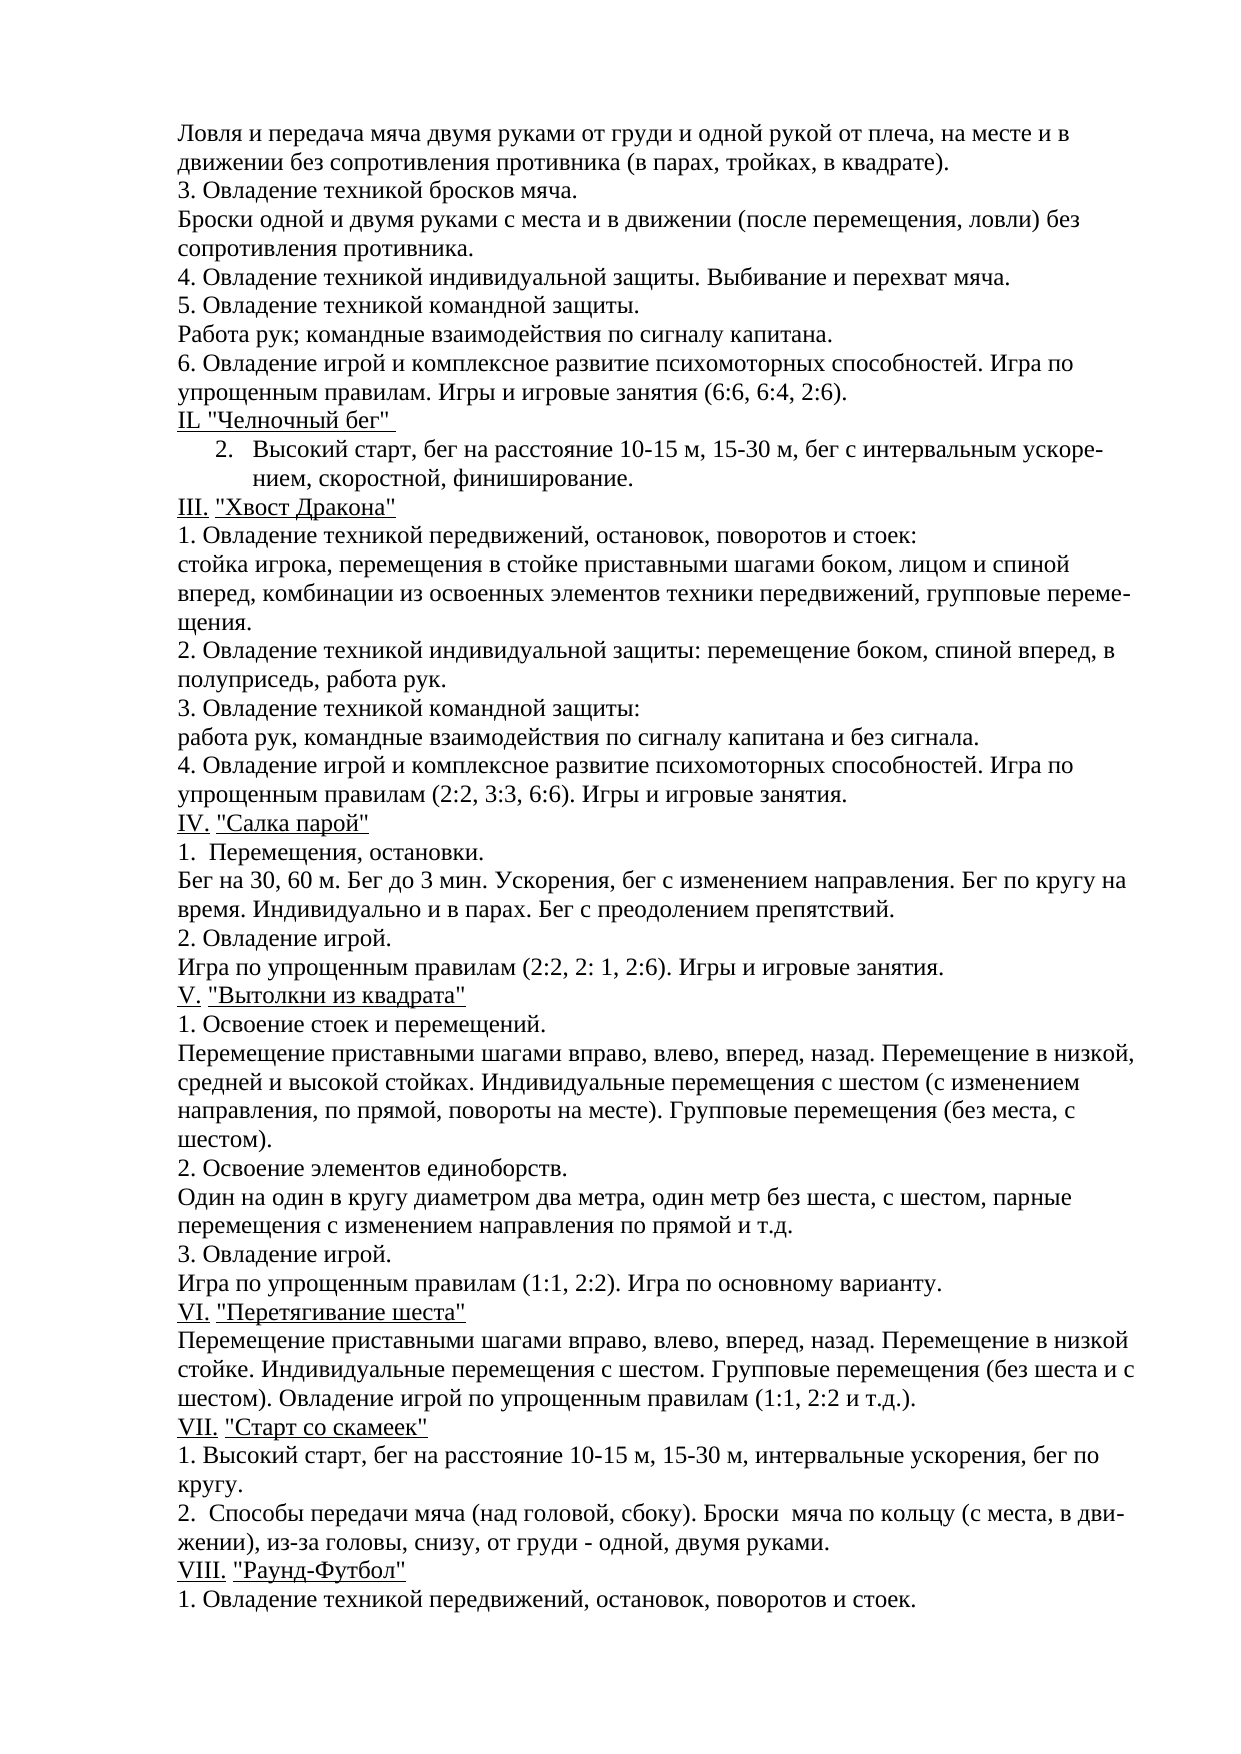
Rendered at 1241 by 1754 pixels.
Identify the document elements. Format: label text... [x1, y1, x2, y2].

text работа рук, командные взаимодействия по сигналу капитана и без сигнала. [177, 722, 1152, 751]
text 3. Овладение игрой. [177, 1239, 1152, 1268]
text Один на один в кругу диаметром два метра, один метр без шеста, с шестом, парные перемещения с изменением направления по прямой и т.д. [177, 1182, 1152, 1239]
text V. "Вытолкни из квадрата" [177, 981, 1152, 1009]
text Ловля и передача мяча двумя руками от груди и одной рукой от плеча, на месте и в движении без сопротивления противника (в парах, тройках, в квадрате). [177, 118, 1152, 176]
text 4. Овладение техникой индивидуальной защиты. Выбивание и перехват мяча. [177, 262, 1152, 291]
text стойка игрока, перемещения в стойке приставными шагами боком, лицом и спиной вперед, комбинации из освоенных элементов техники передвижений, групповые перемещения. [177, 549, 1152, 636]
text Броски одной и двумя руками с места и в движении (после перемещения, ловли) без сопротивления противника. [177, 204, 1152, 262]
text 3. Овладение техникой командной защиты: [177, 693, 1152, 722]
text 2. Способы передачи мяча (над головой, сбоку). Броски мяча по кольцу (с места, в движении), из-за головы, снизу, от груди - одной, двумя руками. [177, 1498, 1152, 1556]
text Перемещение приставными шагами вправо, влево, вперед, назад. Перемещение в низкой, средней и высокой стойках. Индивидуальные перемещения с шестом (с изменением направления, по прямой, повороты на месте). Групповые перемещения (без места, с шестом). [177, 1038, 1152, 1153]
text Игра по упрощенным правилам (2:2, 2: 1, 2:6). Игры и игровые занятия. [177, 952, 1152, 981]
text IV. "Салка парой" [177, 808, 1152, 837]
text 1. Высокий старт, бег на расстояние 10-15 м, 15-30 м, интервальные ускорения, бег по кругу. [177, 1441, 1152, 1498]
text Игра по упрощенным правилам (1:1, 2:2). Игра по основному варианту. [177, 1268, 1152, 1297]
text Бег на 30, 60 м. Бег до 3 мин. Ускорения, бег с изменением направления. Бег по кругу на время. Индивидуально и в парах. Бег с преодолением препятствий. [177, 866, 1152, 923]
text IL "Челночный бег" [177, 406, 1152, 434]
list Высокий старт, бег на расстояние 10-15 м, 15-30 м, бег с интервальным ускорением, скоростной, финиширование. [215, 434, 1152, 492]
text 3. Овладение техникой бросков мяча. [177, 176, 1152, 204]
text 1. Овладение техникой передвижений, остановок, поворотов и стоек. [177, 1584, 1152, 1613]
text 1. Овладение техникой передвижений, остановок, поворотов и стоек: [177, 521, 1152, 549]
text 2. Овладение техникой индивидуальной защиты: перемещение боком, спиной вперед, в полуприседь, работа рук. [177, 636, 1152, 693]
text 1. Перемещения, остановки. [177, 837, 1152, 866]
text 1. Освоение стоек и перемещений. [177, 1009, 1152, 1038]
text III. "Хвост Дракона" [177, 492, 1152, 521]
text 2. Овладение игрой. [177, 923, 1152, 952]
text VIII. "Раунд-Футбол" [177, 1556, 1152, 1584]
text VII. "Старт со скамеек" [177, 1412, 1152, 1441]
text VI. "Перетягивание шеста" [177, 1297, 1152, 1326]
text Работа рук; командные взаимодействия по сигналу капитана. [177, 319, 1152, 348]
text 2. Освоение элементов единоборств. [177, 1153, 1152, 1182]
text Перемещение приставными шагами вправо, влево, вперед, назад. Перемещение в низкой стойке. Индивидуальные перемещения с шестом. Групповые перемещения (без шеста и с шестом). Овладение игрой по упрощенным правилам (1:1, 2:2 и т.д.). [177, 1326, 1152, 1412]
text 6. Овладение игрой и комплексное развитие психомоторных способностей. Игра по упрощенным правилам. Игры и игровые занятия (6:6, 6:4, 2:6). [177, 348, 1152, 406]
text 4. Овладение игрой и комплексное развитие психомоторных способностей. Игра по упрощенным правилам (2:2, 3:3, 6:6). Игры и игровые занятия. [177, 751, 1152, 808]
text 5. Овладение техникой командной защиты. [177, 291, 1152, 319]
